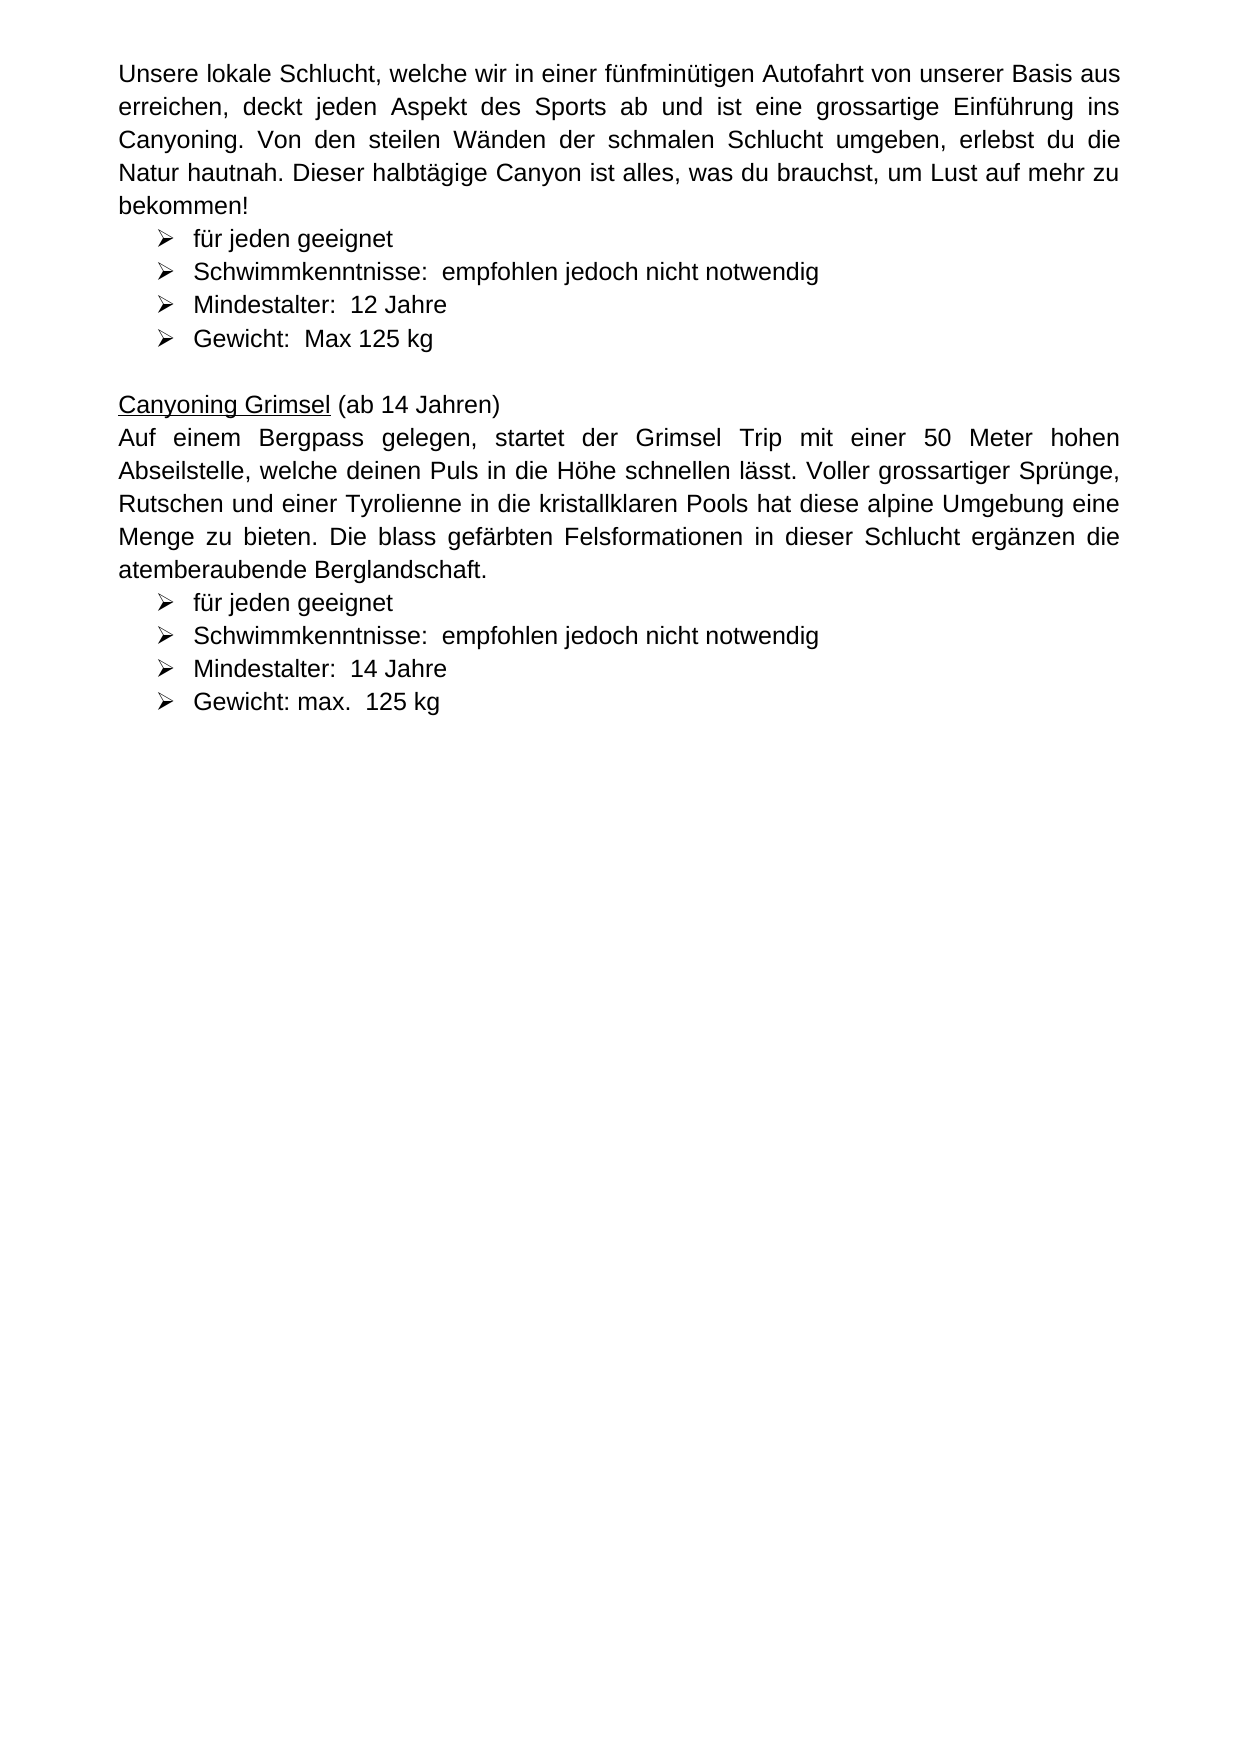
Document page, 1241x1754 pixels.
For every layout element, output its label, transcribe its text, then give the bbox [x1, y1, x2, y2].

list für jeden geeignet [156, 224, 1122, 253]
list Schwimmkenntnisse: empfohlen jedoch nicht notwendig [156, 257, 1122, 286]
list Schwimmkenntnisse: empfohlen jedoch nicht notwendig [156, 621, 1122, 650]
text Canyoning Grimsel (ab 14 Jahren) [118, 390, 1122, 418]
text Auf einem Bergpass gelegen, startet der Grimsel Trip mit einer 50 Meter hohen Abseilstelle, welche deinen Puls in die Höhe schnellen lässt. Voller grossartiger Sprünge, Rutschen und einer Tyrolienne in die kristallklaren Pools hat diese alpine Umgebung eine Menge zu bieten. Die blass gefärbten Felsformationen in dieser Schlucht ergänzen die atemberaubende Berglandschaft. [118, 423, 1122, 583]
text Unsere lokale Schlucht, welche wir in einer fünfminütigen Autofahrt von unserer Basis aus erreichen, deckt jeden Aspekt des Sports ab und ist eine grossartige Einführung ins Canyoning. Von den steilen Wänden der schmalen Schlucht umgeben, erlebst du die Natur hautnah. Dieser halbtägige Canyon ist alles, was du brauchst, um Lust auf mehr zu bekommen! [118, 59, 1122, 220]
list Mindestalter: 14 Jahre [156, 654, 1122, 683]
list Gewicht: max. 125 kg [156, 687, 1122, 716]
list Gewicht: Max 125 kg [156, 323, 1122, 352]
list Mindestalter: 12 Jahre [156, 290, 1122, 319]
list für jeden geeignet [156, 588, 1122, 617]
